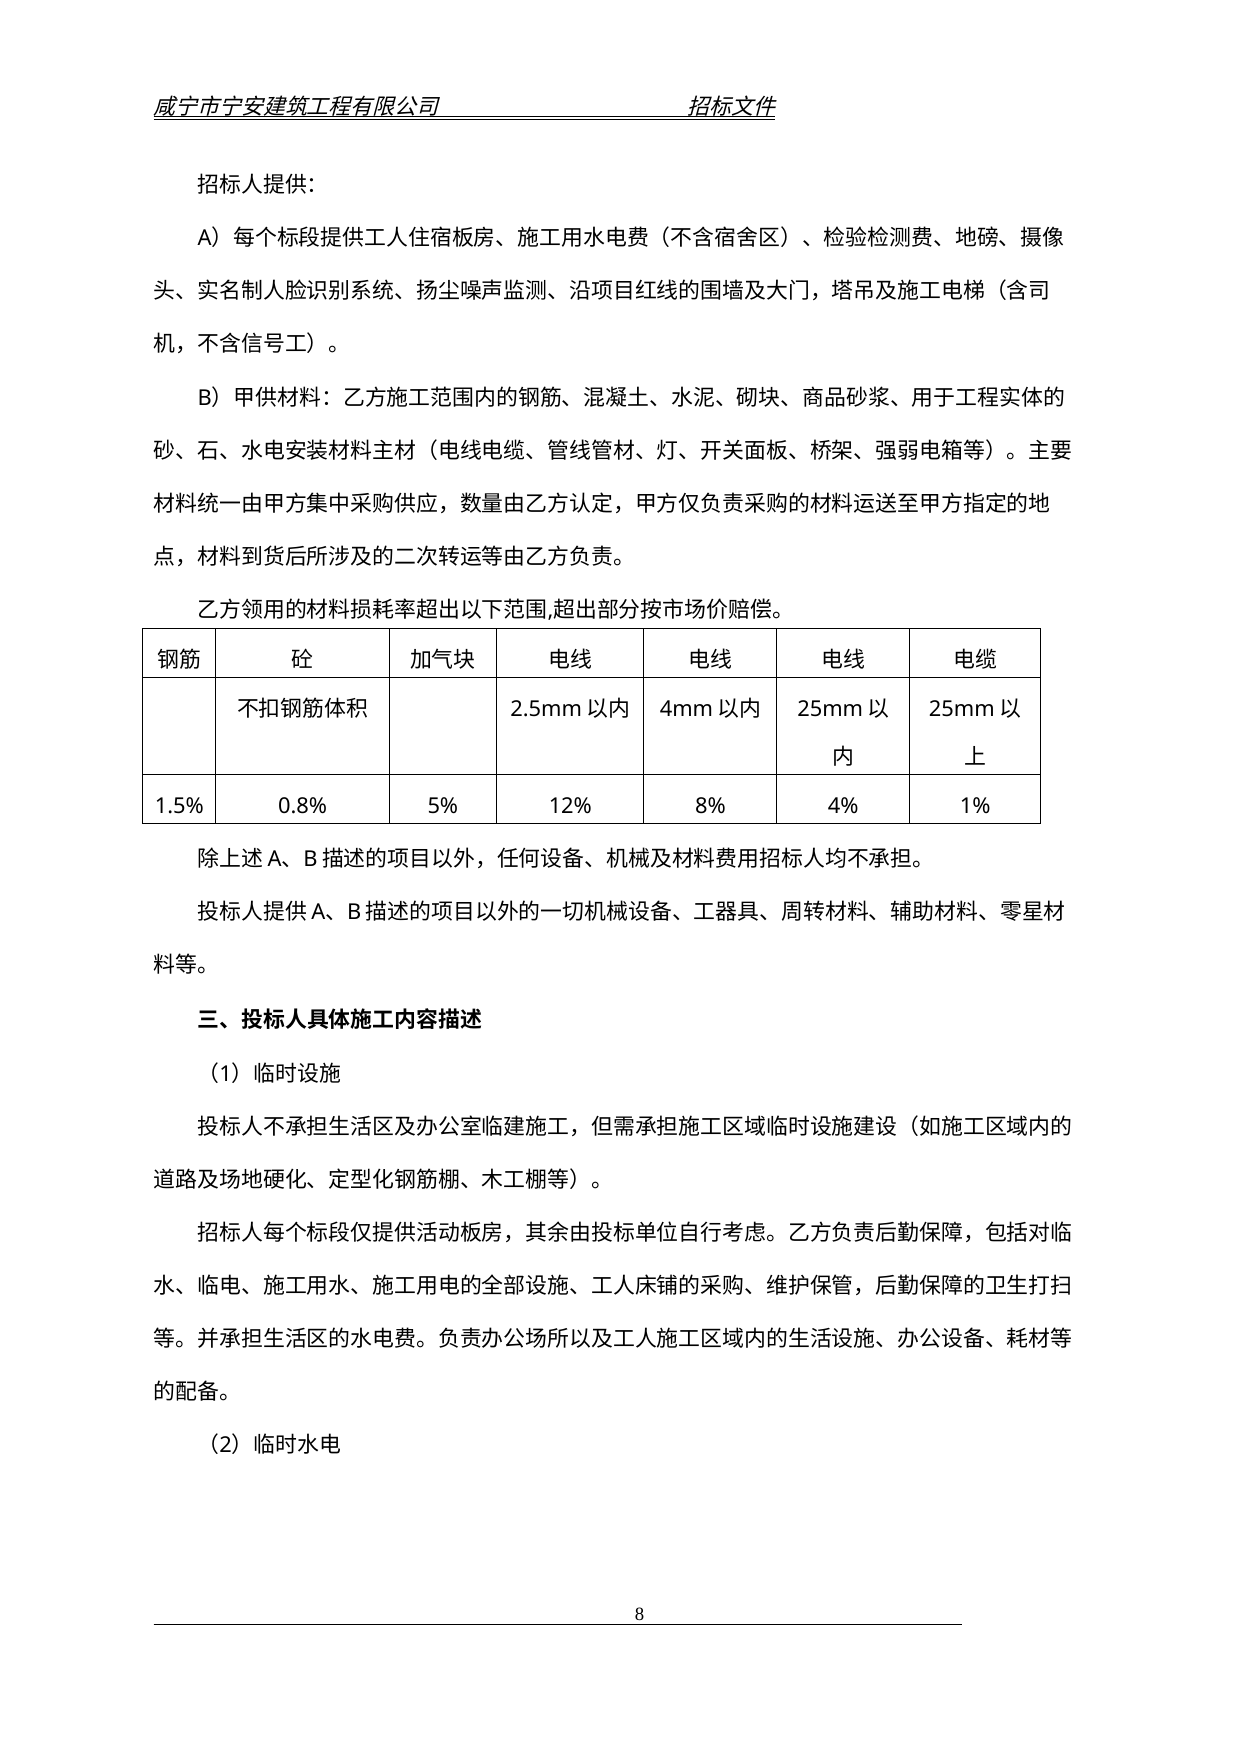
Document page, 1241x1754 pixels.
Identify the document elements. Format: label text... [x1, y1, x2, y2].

table_header 电线 [644, 629, 776, 677]
table_cell [143, 678, 215, 774]
text B）甲供材料：乙方施工范围内的钢筋、混凝土、水泥、砌块、商品砂浆、用于工程实体的砂、石、水电安装材料主材（电线电缆、管线管材、灯、开关面板、桥架、强弱电箱等）。主要材料统一由甲方集中采购供应，数量由乙方认定，甲方仅负责采购的材料运送至甲方指定的地点，材料到货后所涉及的二次转运等由乙方负责。 [153, 362, 1087, 575]
table_header 加气块 [390, 629, 496, 677]
table_cell 4mm以内 [644, 678, 776, 774]
table_cell 1% [910, 775, 1040, 823]
list 投标人具体施工内容描述 [153, 983, 1087, 1038]
table_cell 不扣钢筋体积 [216, 678, 389, 774]
text 投标人提供A、B描述的项目以外的一切机械设备、工器具、周转材料、辅助材料、零星材料等。 [153, 877, 1087, 983]
text （2）临时水电 [153, 1410, 1087, 1463]
table_cell 4% [777, 775, 909, 823]
table_cell 2.5mm以内 [497, 678, 643, 774]
table_cell 8% [644, 775, 776, 823]
table_header 砼 [216, 629, 389, 677]
text （1）临时设施 [153, 1038, 1087, 1092]
table_cell [390, 678, 496, 774]
table_header 电线 [777, 629, 909, 677]
table_cell 25mm以内 [777, 678, 909, 774]
table_cell 5% [390, 775, 496, 823]
text 招标人每个标段仅提供活动板房，其余由投标单位自行考虑。乙方负责后勤保障，包括对临水、临电、施工用水、施工用电的全部设施、工人床铺的采购、维护保管，后勤保障的卫生打扫等。并承担生活区的水电费。负责办公场所以及工人施工区域内的生活设施、办公设备、耗材等的配备。 [153, 1198, 1087, 1410]
table_header 电缆 [910, 629, 1040, 677]
table_header 电线 [497, 629, 643, 677]
table_cell 1.5% [143, 775, 215, 823]
text A）每个标段提供工人住宿板房、施工用水电费（不含宿舍区）、检验检测费、地磅、摄像头、实名制人脸识别系统、扬尘噪声监测、沿项目红线的围墙及大门，塔吊及施工电梯（含司机，不含信号工）。 [153, 203, 1087, 362]
table_cell 25mm以上 [910, 678, 1040, 774]
table_header 钢筋 [143, 629, 215, 677]
table_cell 0.8% [216, 775, 389, 823]
text 招标人提供： [153, 150, 1087, 203]
table_cell 12% [497, 775, 643, 823]
text 除上述A、B描述的项目以外，任何设备、机械及材料费用招标人均不承担。 [153, 824, 1087, 877]
text 投标人不承担生活区及办公室临建施工，但需承担施工区域临时设施建设（如施工区域内的道路及场地硬化、定型化钢筋棚、木工棚等）。 [153, 1092, 1087, 1198]
text 乙方领用的材料损耗率超出以下范围,超出部分按市场价赔偿。 [153, 575, 1087, 628]
